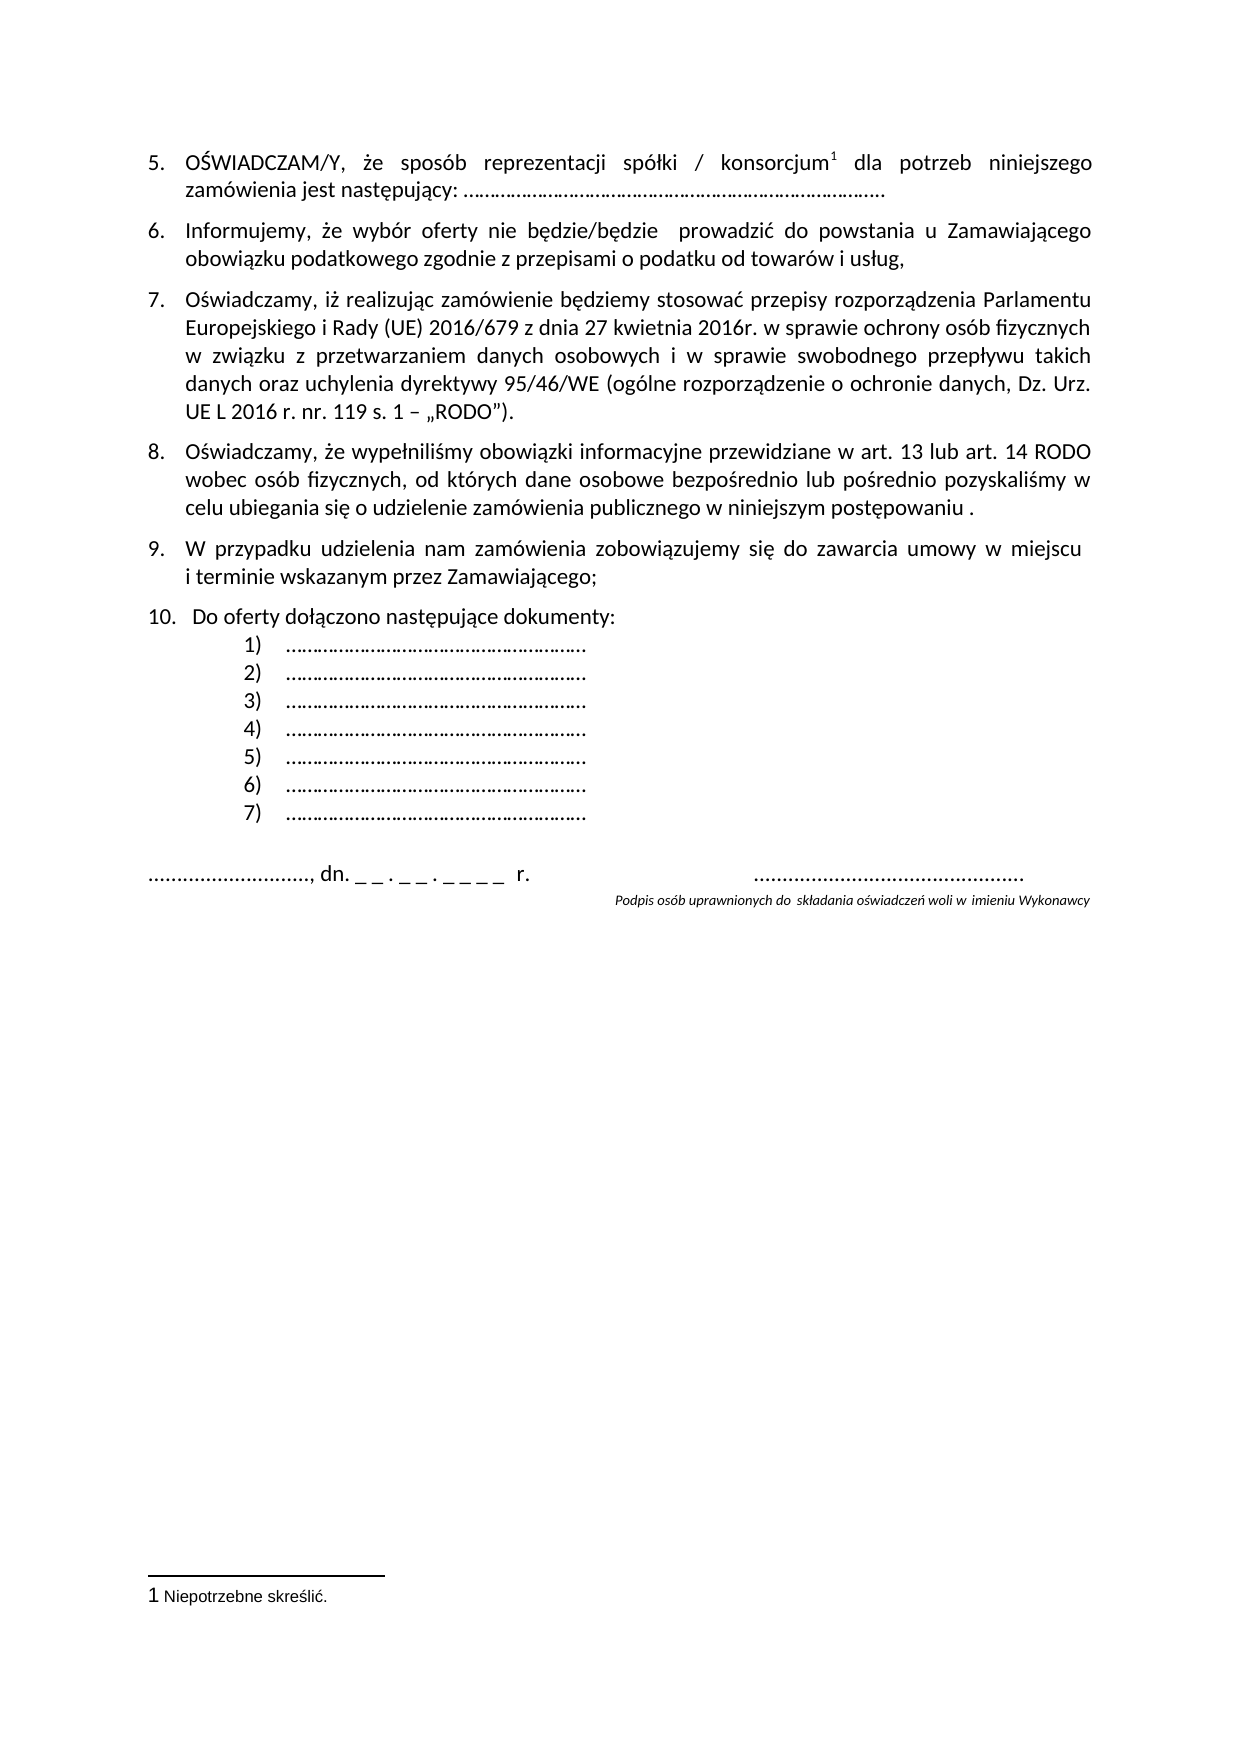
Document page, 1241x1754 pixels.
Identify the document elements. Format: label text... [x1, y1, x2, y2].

list ………………………………………………… [243, 798, 1093, 827]
list ………………………………………………… [243, 714, 1093, 742]
list W przypadku udzielenia nam zamówienia zobowiązujemy się do zawarcia umowy w miejscu i terminie wskazanym przez Zamawiającego; [148, 534, 1093, 590]
list ………………………………………………… [243, 742, 1093, 771]
list Do oferty dołączono następujące dokumenty: [148, 602, 1093, 630]
text ............................, dn. _ _ . _ _ . _ _ _ _ r. ............................................... [148, 859, 1196, 887]
text Podpis osób uprawnionych do składania oświadczeń woli w imieniu Wykonawcy [148, 891, 1093, 909]
list ………………………………………………… [243, 658, 1093, 686]
list Oświadczamy, iż realizując zamówienie będziemy stosować przepisy rozporządzenia Parlamentu Europejskiego i Rady (UE) 2016/679 z dnia 27 kwietnia 2016r. w sprawie ochrony osób fizycznych w związku z przetwarzaniem danych osobowych i w sprawie swobodnego przepływu takich danych oraz uchylenia dyrektywy 95/46/WE (ogólne rozporządzenie o ochronie danych, Dz. Urz. UE L 2016 r. nr. 119 s. 1 – „RODO”). [148, 285, 1093, 425]
list ………………………………………………… [243, 771, 1093, 798]
list ………………………………………………… [243, 630, 1093, 658]
list Oświadczamy, że wypełniliśmy obowiązki informacyjne przewidziane w art. 13 lub art. 14 RODO wobec osób fizycznych, od których dane osobowe bezpośrednio lub pośrednio pozyskaliśmy w celu ubiegania się o udzielenie zamówienia publicznego w niniejszym postępowaniu . [148, 437, 1093, 521]
list OŚWIADCZAM/Y, że sposób reprezentacji spółki / konsorcjum dla potrzeb niniejszego zamówienia jest następujący: …………………………………………………………………….. [148, 148, 1093, 204]
list ………………………………………………… [243, 686, 1093, 714]
list Informujemy, że wybór oferty nie będzie/będzie prowadzić do powstania u Zamawiającego obowiązku podatkowego zgodnie z przepisami o podatku od towarów i usług, [148, 216, 1093, 272]
